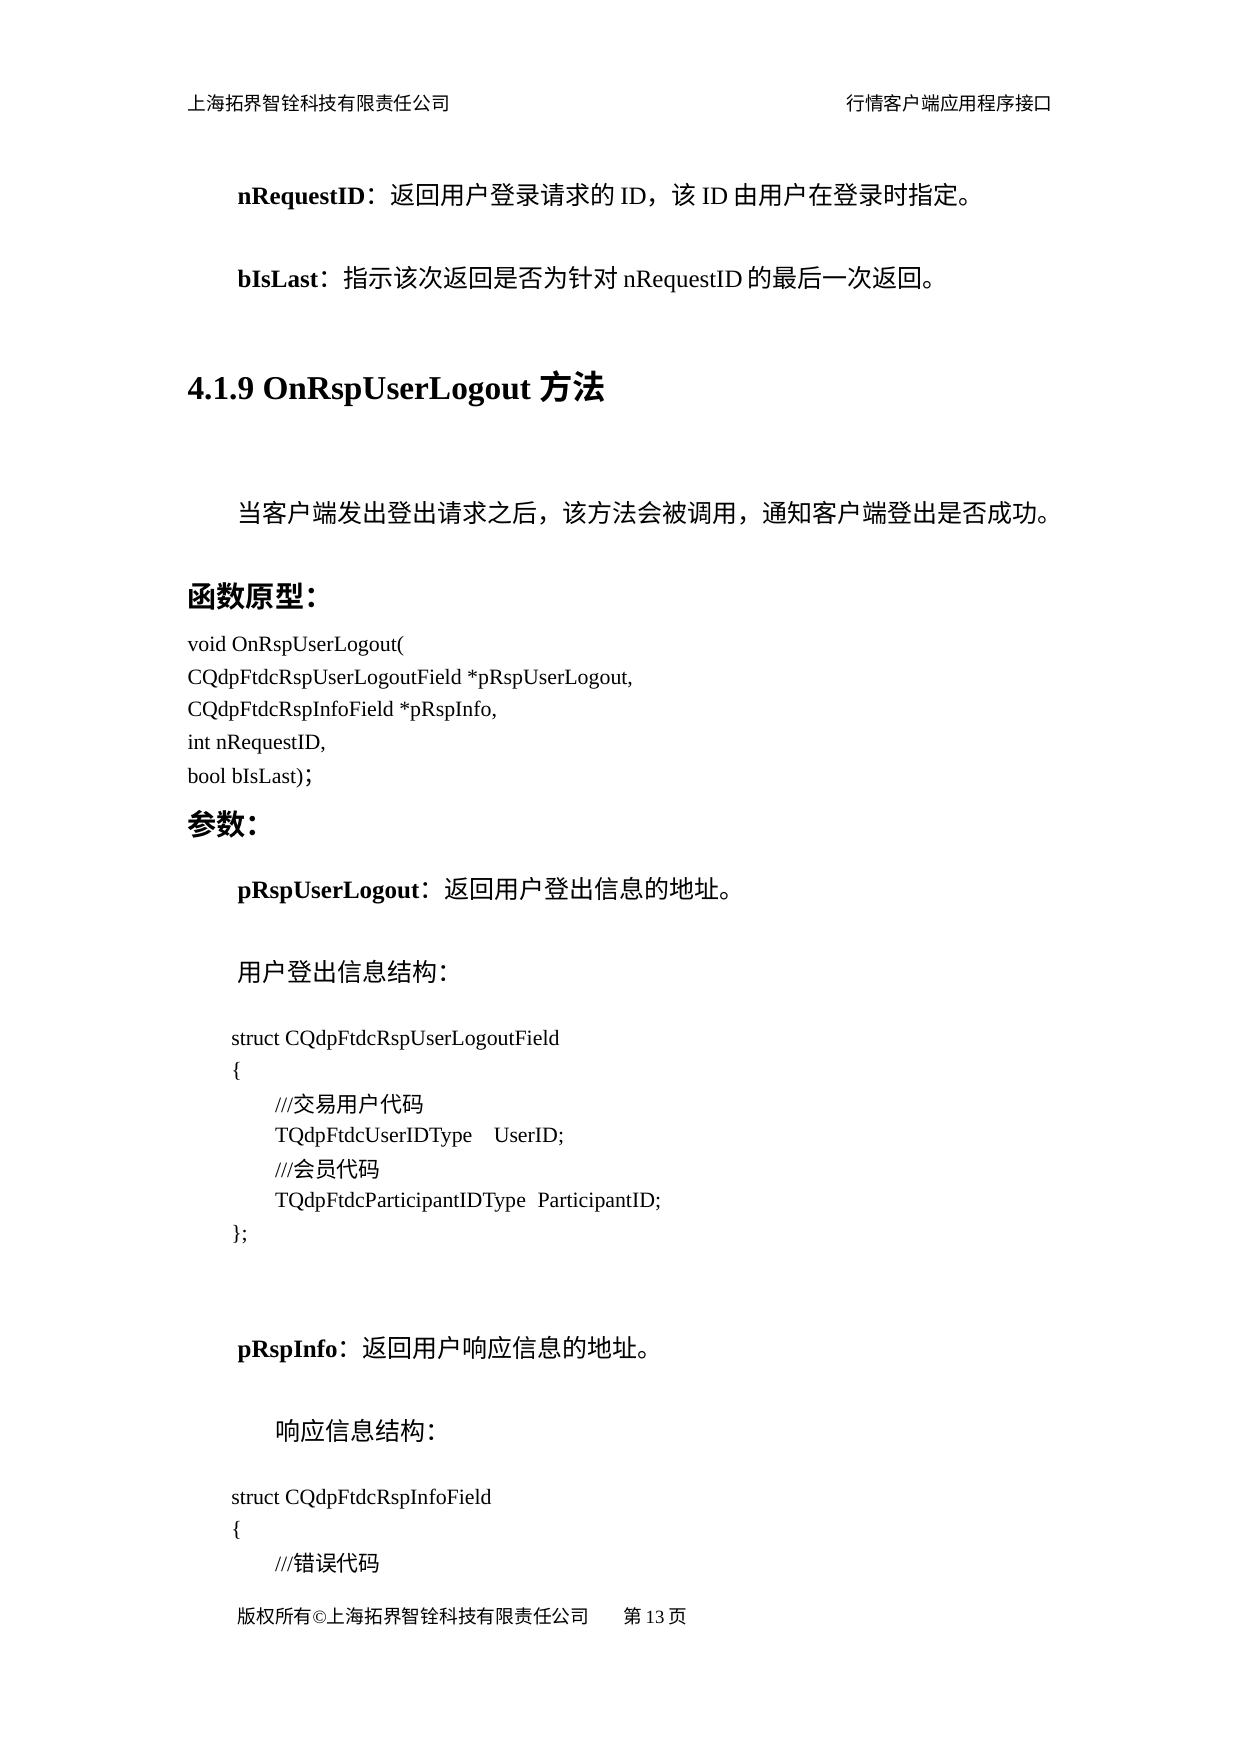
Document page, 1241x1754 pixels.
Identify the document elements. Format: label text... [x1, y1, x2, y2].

text struct CQdpFtdcRspUserLogoutField [187, 1021, 1053, 1054]
text 当客户端发出登出请求之后，该方法会被调用，通知客户端登出是否成功。 [187, 479, 1053, 544]
text bool bIsLast)； [187, 758, 1053, 790]
text ///交易用户代码 [187, 1086, 1053, 1119]
text pRspUserLogout：返回用户登出信息的地址。 [187, 855, 1053, 920]
text CQdpFtdcRspInfoField *pRspInfo, [187, 693, 1053, 725]
text }; [187, 1216, 1053, 1249]
text int nRequestID, [187, 725, 1053, 758]
text struct CQdpFtdcRspInfoField [187, 1480, 1053, 1513]
text { [187, 1054, 1053, 1086]
text void OnRspUserLogout( [187, 628, 1053, 660]
text TQdpFtdcParticipantIDType ParticipantID; [187, 1184, 1053, 1216]
text pRspInfo：返回用户响应信息的地址。 [187, 1314, 1053, 1379]
text { [187, 1513, 1053, 1545]
text 用户登出信息结构： [187, 938, 1053, 1003]
text ///错误代码 [187, 1545, 1053, 1578]
text TQdpFtdcUserIDType UserID; [187, 1119, 1053, 1151]
text bIsLast：指示该次返回是否为针对nRequestID的最后一次返回。 [187, 244, 1053, 309]
text CQdpFtdcRspUserLogoutField *pRspUserLogout, [187, 660, 1053, 693]
text ///会员代码 [187, 1151, 1053, 1184]
text 响应信息结构： [187, 1397, 1053, 1462]
text 参数： [187, 790, 1053, 855]
text 函数原型： [187, 563, 1053, 628]
text nRequestID：返回用户登录请求的ID，该ID由用户在登录时指定。 [187, 161, 1053, 226]
subtitle OnRspUserLogout 方法 [187, 354, 1053, 419]
